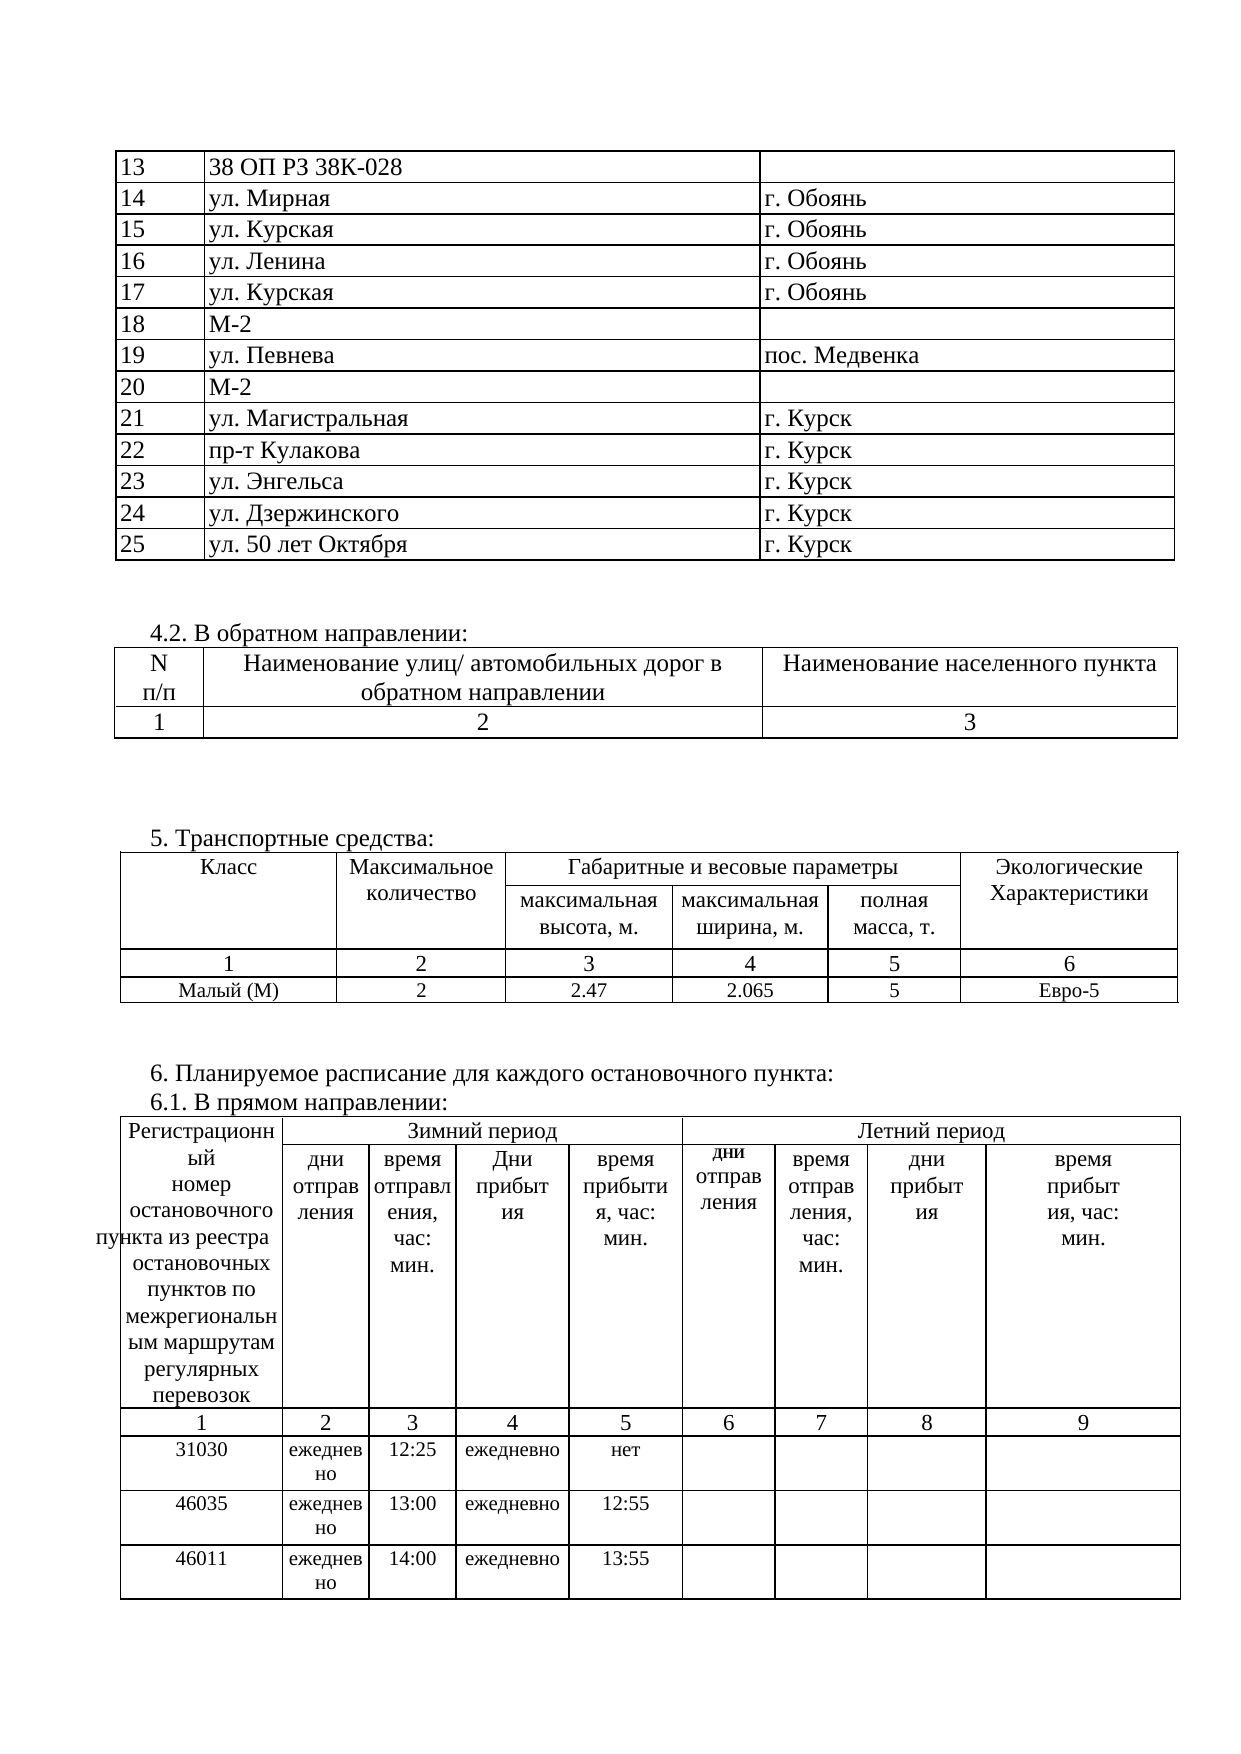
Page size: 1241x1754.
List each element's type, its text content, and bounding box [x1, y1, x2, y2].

text 4.2. В обратном направлении: [150, 618, 1090, 647]
table_header Максимальное количество [337, 853, 505, 948]
table_cell Дни прибыт ия [457, 1145, 568, 1407]
table_cell г. Курск [761, 403, 1174, 433]
table_cell 5 [570, 1409, 682, 1435]
table_cell 20 [117, 372, 204, 402]
table_cell ежедневно [283, 1546, 368, 1598]
table_cell время прибыти я, час: мин. [570, 1145, 682, 1407]
table_cell г. Курск [761, 466, 1174, 496]
table_cell 46035 [121, 1491, 282, 1544]
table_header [121, 1117, 282, 1407]
table_cell г. Курск [761, 529, 1174, 559]
table_header Наименование населенного пункта [763, 648, 1177, 706]
table_cell [987, 1491, 1180, 1544]
table_cell ежедневно [283, 1437, 368, 1489]
table_cell 15 [117, 215, 204, 244]
table_cell 6 [961, 950, 1177, 976]
table_cell 3 [763, 706, 1177, 737]
table_cell 17 [117, 277, 204, 307]
table_header Зимний период [283, 1117, 682, 1144]
table_cell ежедневно [457, 1437, 568, 1489]
table_cell ул. Дзержинского [205, 498, 759, 527]
table_cell 1 [121, 1409, 282, 1435]
table_header Габаритные и весовые параметры [506, 853, 960, 885]
text 6.1. В прямом направлении: [150, 1087, 1090, 1116]
table_cell полная масса, т. [829, 886, 960, 948]
table_cell 2 [204, 707, 762, 737]
table_cell г. Обоянь [761, 215, 1174, 244]
table_cell 2.065 [673, 978, 827, 1002]
table_cell ул. Ленина [205, 246, 759, 276]
text 6. Планируемое расписание для каждого остановочного пункта: [150, 1058, 1090, 1087]
table_cell г. Обоянь [761, 183, 1174, 213]
table_cell [761, 372, 1174, 402]
table_cell 8 [868, 1409, 985, 1435]
table_cell 14:00 [370, 1546, 455, 1598]
table_cell 38 ОП РЗ 38К-028 [205, 152, 759, 181]
table_cell 13:55 [570, 1546, 682, 1598]
table_cell время отправ ления, час: мин. [776, 1145, 867, 1407]
table_cell Малый (М) [121, 978, 336, 1002]
table_header Наименование улиц/ автомобильных дорог в обратном направлении [204, 648, 762, 706]
table_cell максимальная высота, м. [506, 886, 672, 948]
table_header Экологические Характеристики [961, 853, 1177, 948]
table_cell дни отправ ления [283, 1145, 368, 1407]
table_cell 13 [117, 152, 204, 181]
text 5. Транспортные средства: [150, 823, 1090, 851]
table_cell ежедневно [457, 1491, 568, 1544]
table_cell максимальная ширина, м. [673, 886, 827, 948]
table_cell 25 [117, 529, 204, 559]
table_cell 12:55 [570, 1491, 682, 1544]
table_cell М-2 [205, 309, 759, 339]
table_cell пос. Медвенка [761, 340, 1174, 370]
table_cell 2.47 [506, 978, 672, 1002]
table_cell [683, 1491, 774, 1544]
table_cell 46011 [121, 1546, 282, 1598]
table_cell 7 [776, 1409, 867, 1435]
table_cell М-2 [205, 372, 759, 402]
table_cell 3 [506, 950, 672, 976]
table_cell [776, 1491, 867, 1544]
table_cell 18 [117, 309, 204, 339]
table_cell [761, 309, 1174, 339]
table_cell [868, 1491, 985, 1544]
table_cell дни прибыт ия [868, 1145, 985, 1407]
table_cell 1 [115, 707, 203, 737]
table_cell ежедневно [457, 1546, 568, 1598]
table_cell ежедневно [283, 1491, 368, 1544]
table_cell 14 [117, 183, 204, 213]
table_cell Евро-5 [961, 978, 1177, 1002]
table_cell 2 [283, 1409, 368, 1435]
table_cell нет [570, 1437, 682, 1489]
table_cell ул. Курская [205, 215, 759, 244]
table_cell 2 [337, 950, 505, 976]
table_cell 1 [121, 950, 336, 976]
table_cell 9 [987, 1409, 1180, 1435]
table_cell время прибыт ия, час: мин. [987, 1145, 1180, 1407]
table_cell время отправл ения, час: мин. [370, 1145, 455, 1407]
table_cell 6 [683, 1409, 774, 1435]
table_cell 19 [117, 340, 204, 370]
table_cell 31030 [121, 1437, 282, 1489]
table_cell ул. Магистральная [205, 403, 759, 433]
table_cell [683, 1437, 774, 1489]
table_cell 23 [117, 466, 204, 496]
table_cell 21 [117, 403, 204, 433]
table_cell ул. Курская [205, 277, 759, 307]
table_cell [683, 1546, 774, 1598]
table_cell г. Курск [761, 498, 1174, 527]
table_cell [868, 1546, 985, 1598]
table_cell 5 [829, 978, 960, 1002]
table_cell г. Обоянь [761, 277, 1174, 307]
table_cell [761, 152, 1174, 181]
table_cell ул. 50 лет Октября [205, 529, 759, 559]
table_cell г. Обоянь [761, 246, 1174, 276]
table_cell 5 [829, 950, 960, 976]
table_cell 16 [117, 246, 204, 276]
table_cell [776, 1437, 867, 1489]
table_cell пр-т Кулакова [205, 435, 759, 464]
table_cell [868, 1437, 985, 1489]
table_cell 22 [117, 435, 204, 464]
table_cell 4 [673, 950, 827, 976]
table_header N п/п [115, 648, 203, 706]
table_header Класс [121, 853, 336, 948]
table_cell 24 [117, 498, 204, 527]
table_cell 13:00 [370, 1491, 455, 1544]
table_cell 12:25 [370, 1437, 455, 1489]
table_cell ДНИ отправ ления [683, 1145, 774, 1407]
table_header Летний период [683, 1117, 1180, 1144]
table_cell [776, 1546, 867, 1598]
table_cell 3 [370, 1409, 455, 1435]
table_cell [987, 1437, 1180, 1489]
table_cell г. Курск [761, 435, 1174, 464]
table_cell [987, 1546, 1180, 1598]
table_cell ул. Певнева [205, 340, 759, 370]
table_cell ул. Мирная [205, 183, 759, 213]
table_cell 2 [337, 978, 505, 1002]
table_cell 4 [457, 1409, 568, 1435]
table_cell ул. Энгельса [205, 466, 759, 496]
